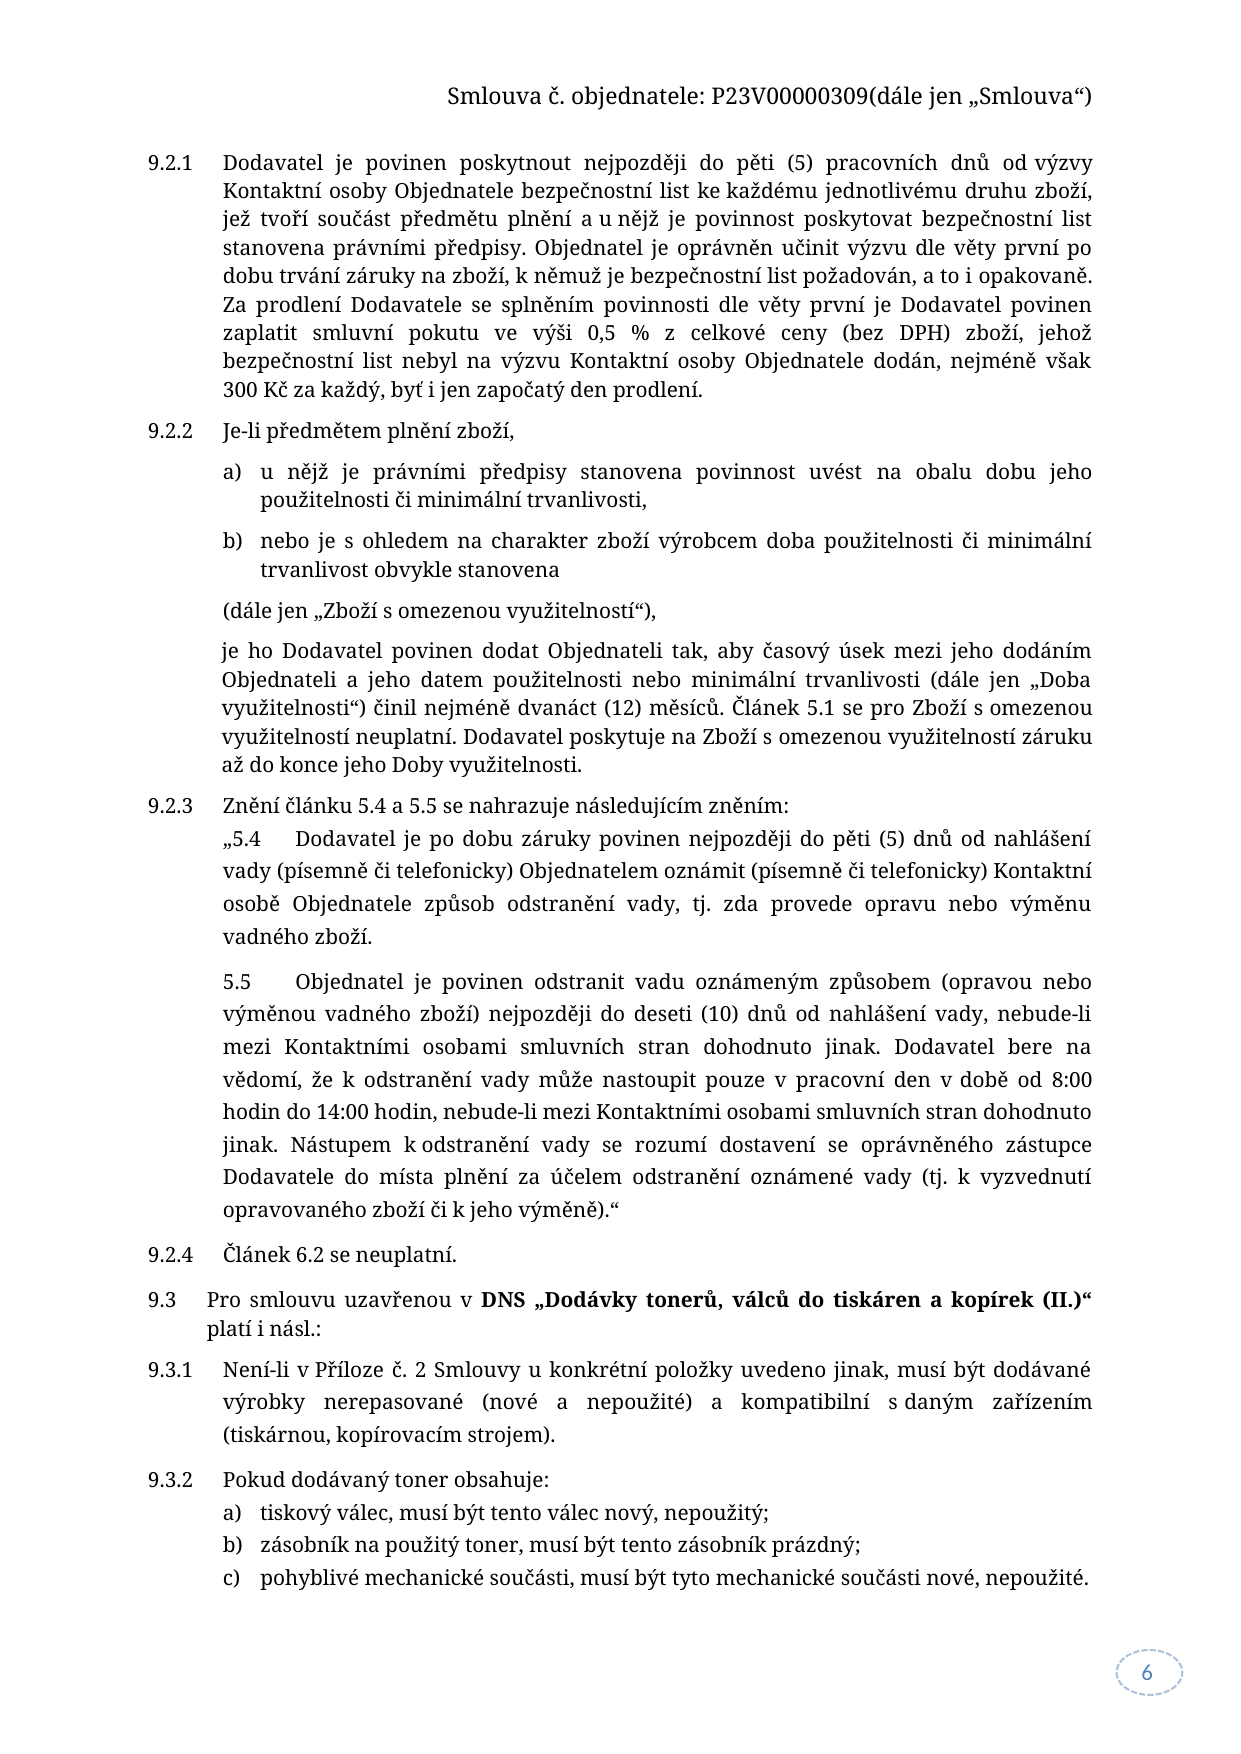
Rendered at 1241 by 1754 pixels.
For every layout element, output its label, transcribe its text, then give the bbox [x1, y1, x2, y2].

list Není-li v Příloze č. 2 Smlouvy u konkrétní položky uvedeno jinak, musí být dodávané výrobky nerepasované (nové a nepoužité) a kompatibilní s daným zařízením (tiskárnou, kopírovacím strojem). [148, 1355, 1093, 1448]
list u nějž je právními předpisy stanovena povinnost uvést na obalu dobu jeho použitelnosti či minimální trvanlivosti, [223, 457, 1093, 514]
list Znění článku 5.4 a 5.5 se nahrazuje následujícím zněním: [148, 791, 1093, 820]
list Pro smlouvu uzavřenou v DNS „Dodávky tonerů, válců do tiskáren a kopírek (II.)“ platí i násl.: [148, 1285, 1093, 1342]
text (dále jen „Zboží s omezenou využitelností“), [223, 596, 1093, 624]
list Dodavatel je povinen poskytnout nejpozději do pěti (5) pracovních dnů od výzvy Kontaktní osoby Objednatele bezpečnostní list ke každému jednotlivému druhu zboží, jež tvoří součást předmětu plnění a u nějž je povinnost poskytovat bezpečnostní list stanovena právními předpisy. Objednatel je oprávněn učinit výzvu dle věty první po dobu trvání záruky na zboží, k němuž je bezpečnostní list požadován, a to i opakovaně. Za prodlení Dodavatele se splněním povinnosti dle věty první je Dodavatel povinen zaplatit smluvní pokutu ve výši 0,5 % z celkové ceny (bez DPH) zboží, jehož bezpečnostní list nebyl na výzvu Kontaktní osoby Objednatele dodán, nejméně však 300 Kč za každý, byť i jen započatý den prodlení. [148, 148, 1093, 403]
list Pokud dodávaný toner obsahuje: [148, 1465, 1093, 1493]
list tiskový válec, musí být tento válec nový, nepoužitý; [223, 1498, 1093, 1526]
list nebo je s ohledem na charakter zboží výrobcem doba použitelnosti či minimální trvanlivost obvykle stanovena [223, 526, 1093, 583]
list pohyblivé mechanické součásti, musí být tyto mechanické součásti nové, nepoužité. [223, 1563, 1093, 1591]
list Článek 6.2 se neuplatní. [148, 1240, 1093, 1269]
text je ho Dodavatel povinen dodat Objednateli tak, aby časový úsek mezi jeho dodáním Objednateli a jeho datem použitelnosti nebo minimální trvanlivosti (dále jen „Doba využitelnosti“) činil nejméně dvanáct (12) měsíců. Článek 5.1 se pro Zboží s omezenou využitelností neuplatní. Dodavatel poskytuje na Zboží s omezenou využitelností záruku až do konce jeho Doby využitelnosti. [221, 637, 1093, 779]
list Je-li předmětem plnění zboží, [148, 416, 1093, 444]
list „5.4 Dodavatel je po dobu záruky povinen nejpozději do pěti (5) dnů od nahlášení vady (písemně či telefonicky) Objednatelem oznámit (písemně či telefonicky) Kontaktní osobě Objednatele způsob odstranění vady, tj. zda provede opravu nebo výměnu vadného zboží. [223, 824, 1093, 950]
list zásobník na použitý toner, musí být tento zásobník prázdný; [223, 1530, 1093, 1559]
list 5.5 Objednatel je povinen odstranit vadu oznámeným způsobem (opravou nebo výměnou vadného zboží) nejpozději do deseti (10) dnů od nahlášení vady, nebude-li mezi Kontaktními osobami smluvních stran dohodnuto jinak. Dodavatel bere na vědomí, že k odstranění vady může nastoupit pouze v pracovní den v době od 8:00 hodin do 14:00 hodin, nebude-li mezi Kontaktními osobami smluvních stran dohodnuto jinak. Nástupem k odstranění vady se rozumí dostavení se oprávněného zástupce Dodavatele do místa plnění za účelem odstranění oznámené vady (tj. k vyzvednutí opravovaného zboží či k jeho výměně).“ [223, 967, 1093, 1223]
